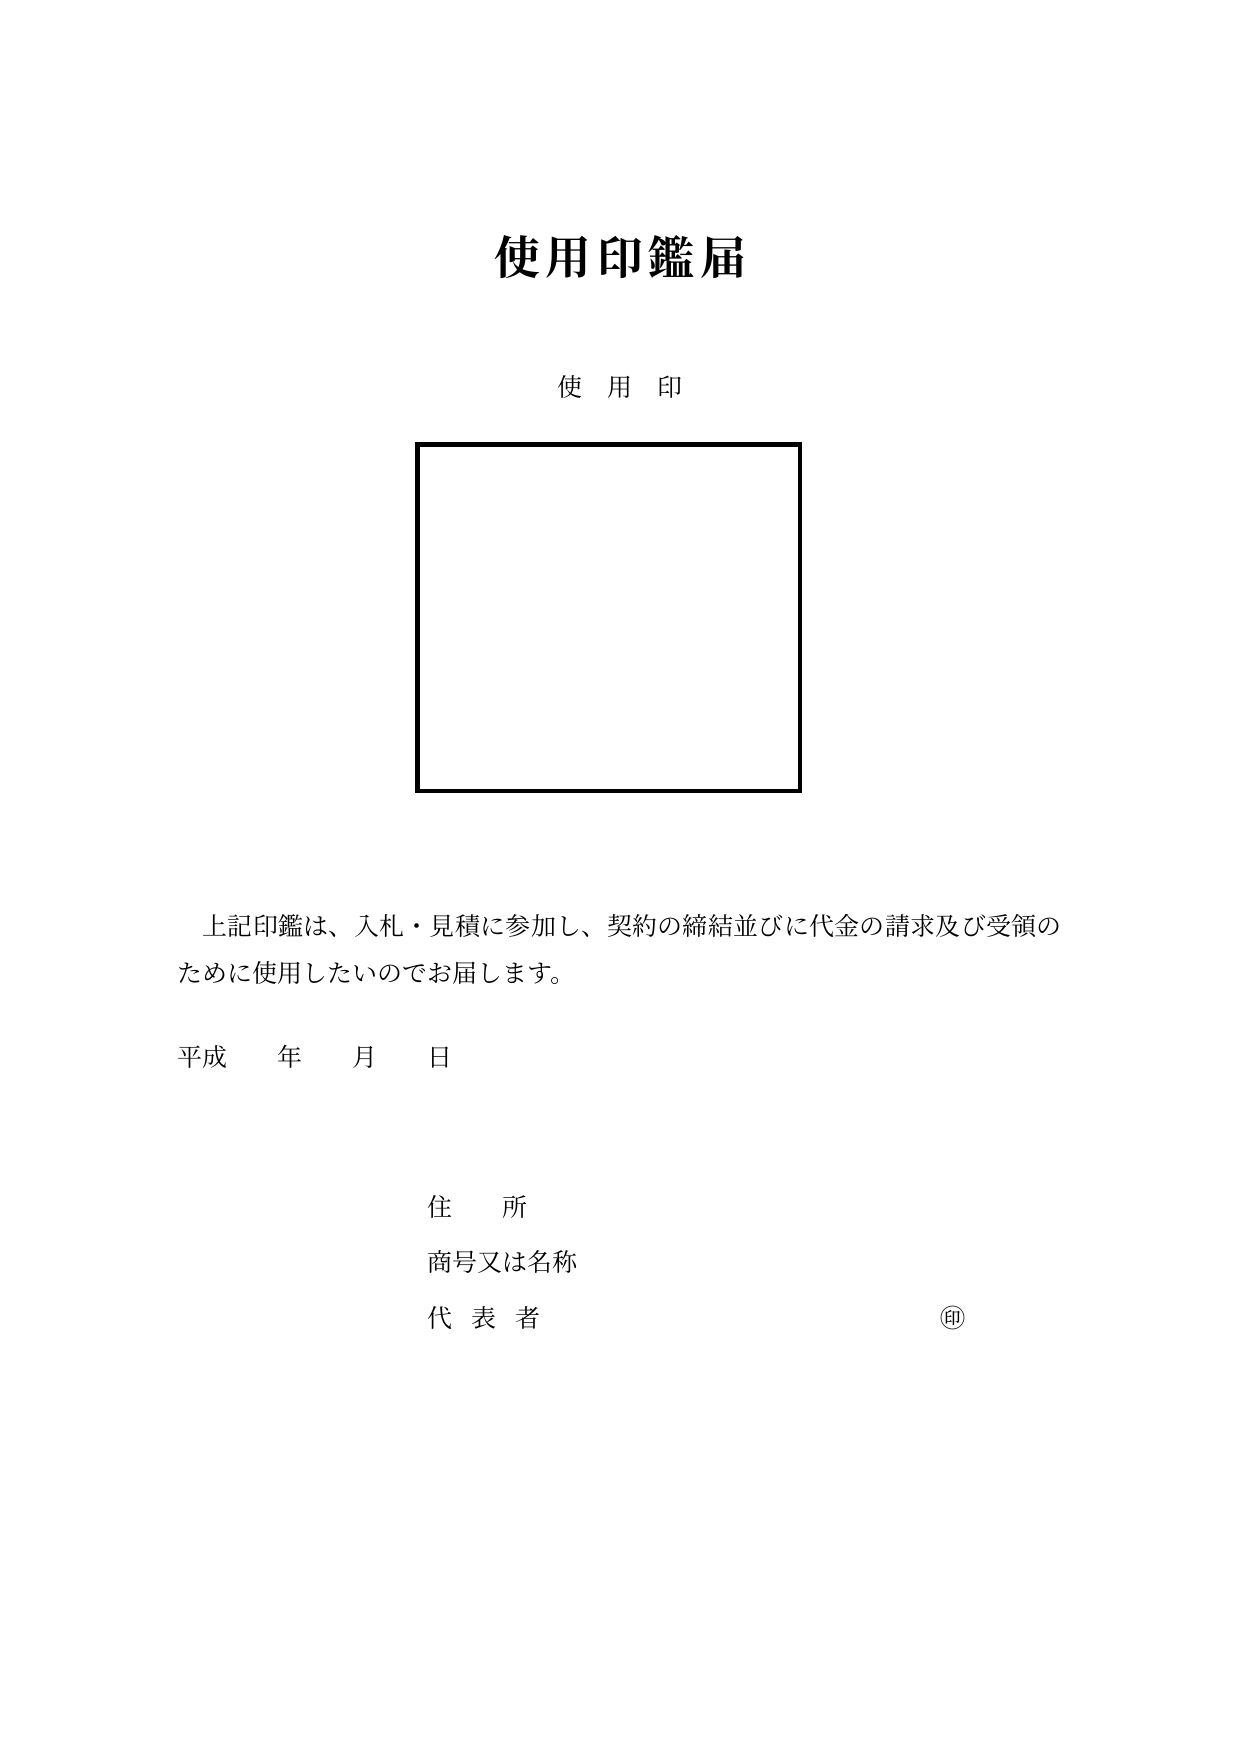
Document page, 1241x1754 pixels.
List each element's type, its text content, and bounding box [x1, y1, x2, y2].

text 代表者 ㊞ [177, 1298, 1063, 1335]
text 平成 年 月 日 [177, 1037, 1063, 1074]
text 使 用 印 [177, 367, 1063, 404]
text 上記印鑑は、入札・見積に参加し、契約の締結並びに代金の請求及び受領のために使用したいのでお届します。 [177, 906, 1063, 990]
text 商号又は名称 [177, 1242, 1063, 1280]
text 使用印鑑届 [177, 217, 1063, 292]
text 住所 [177, 1187, 1063, 1224]
table_header [420, 447, 798, 789]
